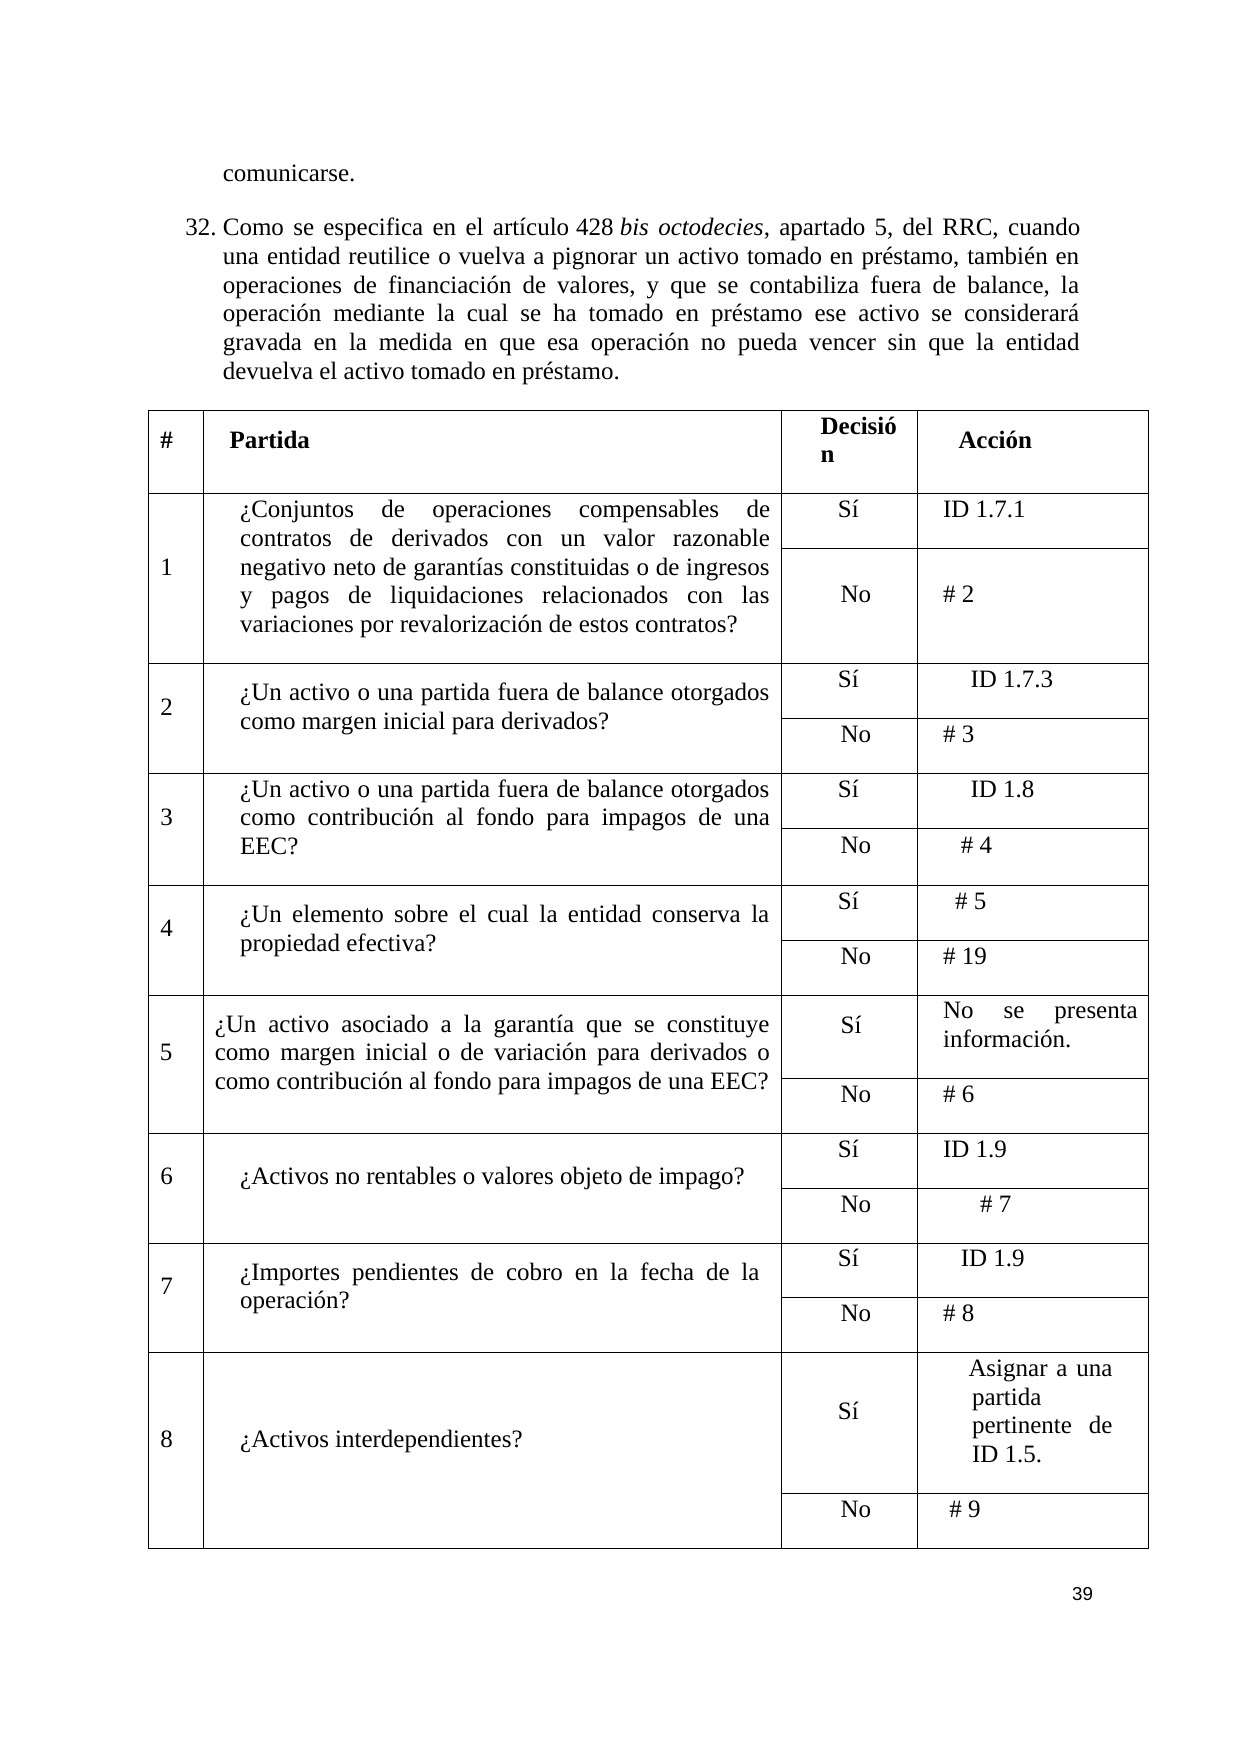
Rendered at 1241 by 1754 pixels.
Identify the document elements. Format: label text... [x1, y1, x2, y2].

table_cell # 2 [918, 549, 1148, 663]
table_cell ¿Un activo o una partida fuera de balance otorgados como margen inicial para derivados? [204, 664, 781, 773]
table_cell ¿Importes pendientes de cobro en la fecha de la operación? [204, 1244, 781, 1352]
table_cell # 9 [918, 1494, 1148, 1548]
table_cell Sí [782, 494, 917, 548]
table_cell 8 [149, 1353, 203, 1548]
table_cell No [782, 549, 917, 663]
table_cell 5 [149, 996, 203, 1133]
table_cell No [782, 1494, 917, 1548]
table_header Decisión [782, 411, 917, 493]
table_cell Sí [782, 886, 917, 940]
table_header Acción [918, 411, 1148, 493]
table_cell Sí [782, 1244, 917, 1297]
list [185, 158, 1081, 187]
table_cell No se presenta información. [918, 996, 1148, 1078]
table_cell # 5 [918, 886, 1148, 940]
table_cell ID 1.8 [918, 774, 1148, 827]
table_cell ¿Un activo asociado a la garantía que se constituye como margen inicial o de variación para derivados o como contribución al fondo para impagos de una EEC? [204, 996, 781, 1133]
table_cell ID 1.7.1 [918, 494, 1148, 548]
table_cell 7 [149, 1244, 203, 1352]
table_cell ¿Un elemento sobre el cual la entidad conserva la propiedad efectiva? [204, 886, 781, 994]
table_cell 2 [149, 664, 203, 773]
table_cell No [782, 1079, 917, 1133]
table_cell ¿Activos interdependientes? [204, 1353, 781, 1548]
table_cell No [782, 719, 917, 773]
table_cell 4 [149, 886, 203, 994]
table_cell ¿Activos no rentables o valores objeto de impago? [204, 1134, 781, 1242]
table_cell ID 1.7.3 [918, 664, 1148, 718]
table_cell # 6 [918, 1079, 1148, 1133]
table_cell No [782, 1189, 917, 1242]
table_cell Sí [782, 1134, 917, 1188]
table_cell No [782, 829, 917, 885]
table_cell ¿Conjuntos de operaciones compensables de contratos de derivados con un valor razonable negativo neto de garantías constituidas o de ingresos y pagos de liquidaciones relacionados con las variaciones por revalorización de estos contratos? [204, 494, 781, 663]
table_cell ¿Un activo o una partida fuera de balance otorgados como contribución al fondo para impagos de una EEC? [204, 774, 781, 885]
table_cell 1 [149, 494, 203, 663]
table_cell No [782, 1298, 917, 1352]
list Como se especifica en el artículo 428 bis octodecies, apartado 5, del RRC, cuando una entidad reutilice o vuelva a pignorar un activo tomado en préstamo, también en operaciones de financiación de valores, y que se contabiliza fuera de balance, la operación mediante la cual se ha tomado en préstamo ese activo se considerará gravada en la medida en que esa operación no pueda vencer sin que la entidad devuelva el activo tomado en préstamo. [185, 212, 1081, 385]
table_cell Sí [782, 774, 917, 827]
table_cell # 19 [918, 941, 1148, 994]
table_cell 6 [149, 1134, 203, 1242]
table_header Partida [204, 411, 781, 493]
table_cell ID 1.9 [918, 1134, 1148, 1188]
table_cell Sí [782, 1353, 917, 1493]
table_cell # 4 [918, 829, 1148, 885]
table_cell # 8 [918, 1298, 1148, 1352]
table_cell Asignar a una partida pertinente de ID 1.5. [918, 1353, 1148, 1493]
table_cell # 7 [918, 1189, 1148, 1242]
table_cell ID 1.9 [918, 1244, 1148, 1297]
table_cell No [782, 941, 917, 994]
table_header # [149, 411, 203, 493]
table_cell # 3 [918, 719, 1148, 773]
table_cell 3 [149, 774, 203, 885]
table_cell Sí [782, 664, 917, 718]
table_cell Sí [782, 996, 917, 1078]
